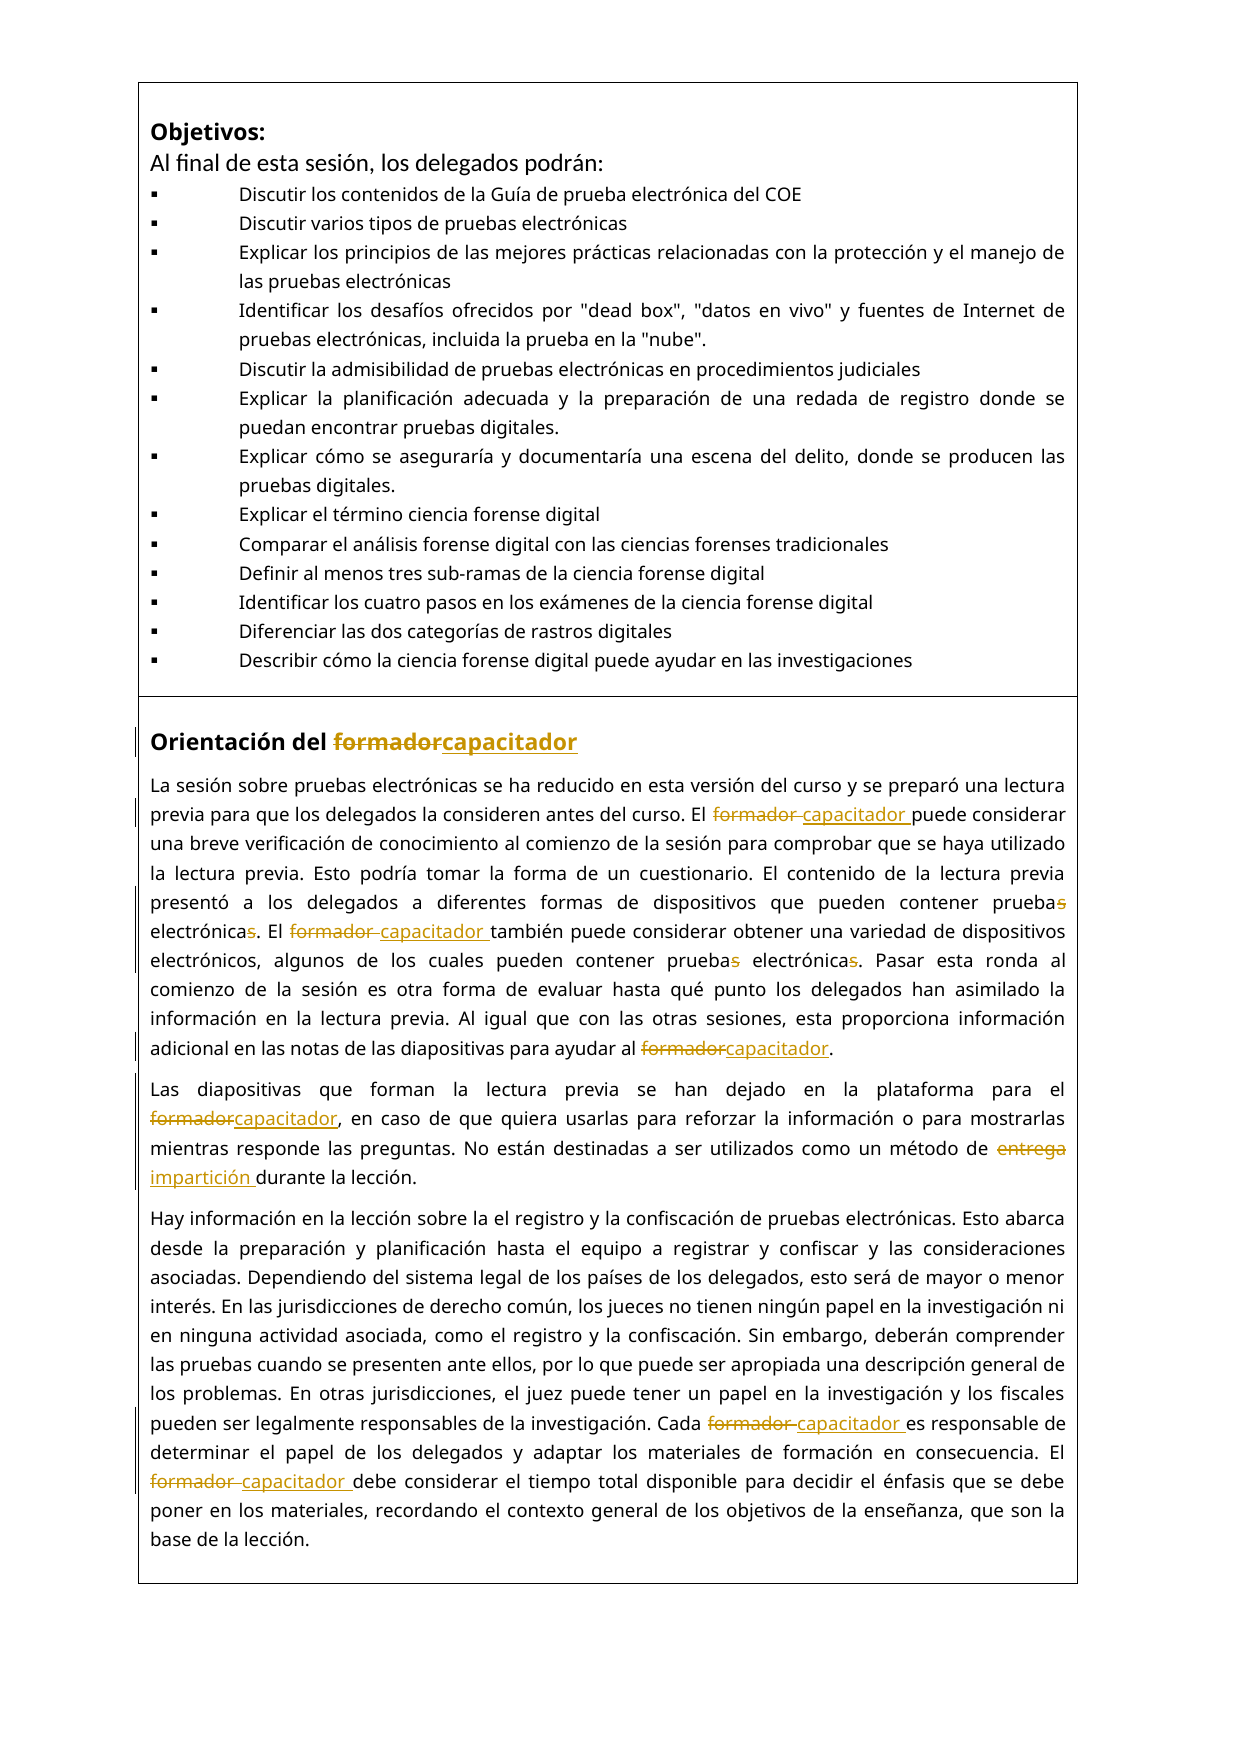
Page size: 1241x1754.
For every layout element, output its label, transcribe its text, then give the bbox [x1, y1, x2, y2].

table_cell Objetivos: Al final de esta sesión, los delegados podrán: Discutir los contenidos de la Guía de prueba electrónica del COE Discutir varios tipos de pruebas electrónicas Explicar los principios de las mejores prácticas relacionadas con la protección y el manejo de las pruebas electrónicas Identificar los desafíos ofrecidos por "dead box", "datos en vivo" y fuentes de Internet de pruebas electrónicas, incluida la prueba en la "nube". Discutir la admisibilidad de pruebas electrónicas en procedimientos judiciales Explicar la planificación adecuada y la preparación de una redada de registro donde se puedan encontrar pruebas digitales. Explicar cómo se aseguraría y documentaría una escena del delito, donde se producen las pruebas digitales. Explicar el término ciencia forense digital Comparar el análisis forense digital con las ciencias forenses tradicionales Definir al menos tres sub-ramas de la ciencia forense digital Identificar los cuatro pasos en los exámenes de la ciencia forense digital Diferenciar las dos categorías de rastros digitales Describir cómo la ciencia forense digital puede ayudar en las investigaciones [139, 83, 1077, 696]
table_cell Orientación del La sesión sobre pruebas electrónicas se ha reducido en esta versión del curso y se preparó una lectura previa para que los delegados la consideren antes del curso. El puede considerar una breve verificación de conocimiento al comienzo de la sesión para comprobar que se haya utilizado la lectura previa. Esto podría tomar la forma de un cuestionario. El contenido de la lectura previa presentó a los delegados a diferentes formas de dispositivos que pueden contener prueba electrónica. El también puede considerar obtener una variedad de dispositivos electrónicos, algunos de los cuales pueden contener prueba electrónica. Pasar esta ronda al comienzo de la sesión es otra forma de evaluar hasta qué punto los delegados han asimilado la información en la lectura previa. Al igual que con las otras sesiones, esta proporciona información adicional en las notas de las diapositivas para ayudar al . Las diapositivas que forman la lectura previa se han dejado en la plataforma para el , en caso de que quiera usarlas para reforzar la información o para mostrarlas mientras responde las preguntas. No están destinadas a ser utilizados como un método de durante la lección. Hay información en la lección sobre la el registro y la confiscación de pruebas electrónicas. Esto abarca desde la preparación y planificación hasta el equipo a registrar y confiscar y las consideraciones asociadas. Dependiendo del sistema legal de los países de los delegados, esto será de mayor o menor interés. En las jurisdicciones de derecho común, los jueces no tienen ningún papel en la investigación ni en ninguna actividad asociada, como el registro y la confiscación. Sin embargo, deberán comprender las pruebas cuando se presenten ante ellos, por lo que puede ser apropiada una descripción general de los problemas. En otras jurisdicciones, el juez puede tener un papel en la investigación y los fiscales pueden ser legalmente responsables de la investigación. Cada es responsable de determinar el papel de los delegados y adaptar los materiales de formación en consecuencia. El debe considerar el tiempo total disponible para decidir el énfasis que se debe poner en los materiales, recordando el contexto general de los objetivos de la enseñanza, que son la base de la lección. [139, 697, 1077, 1583]
